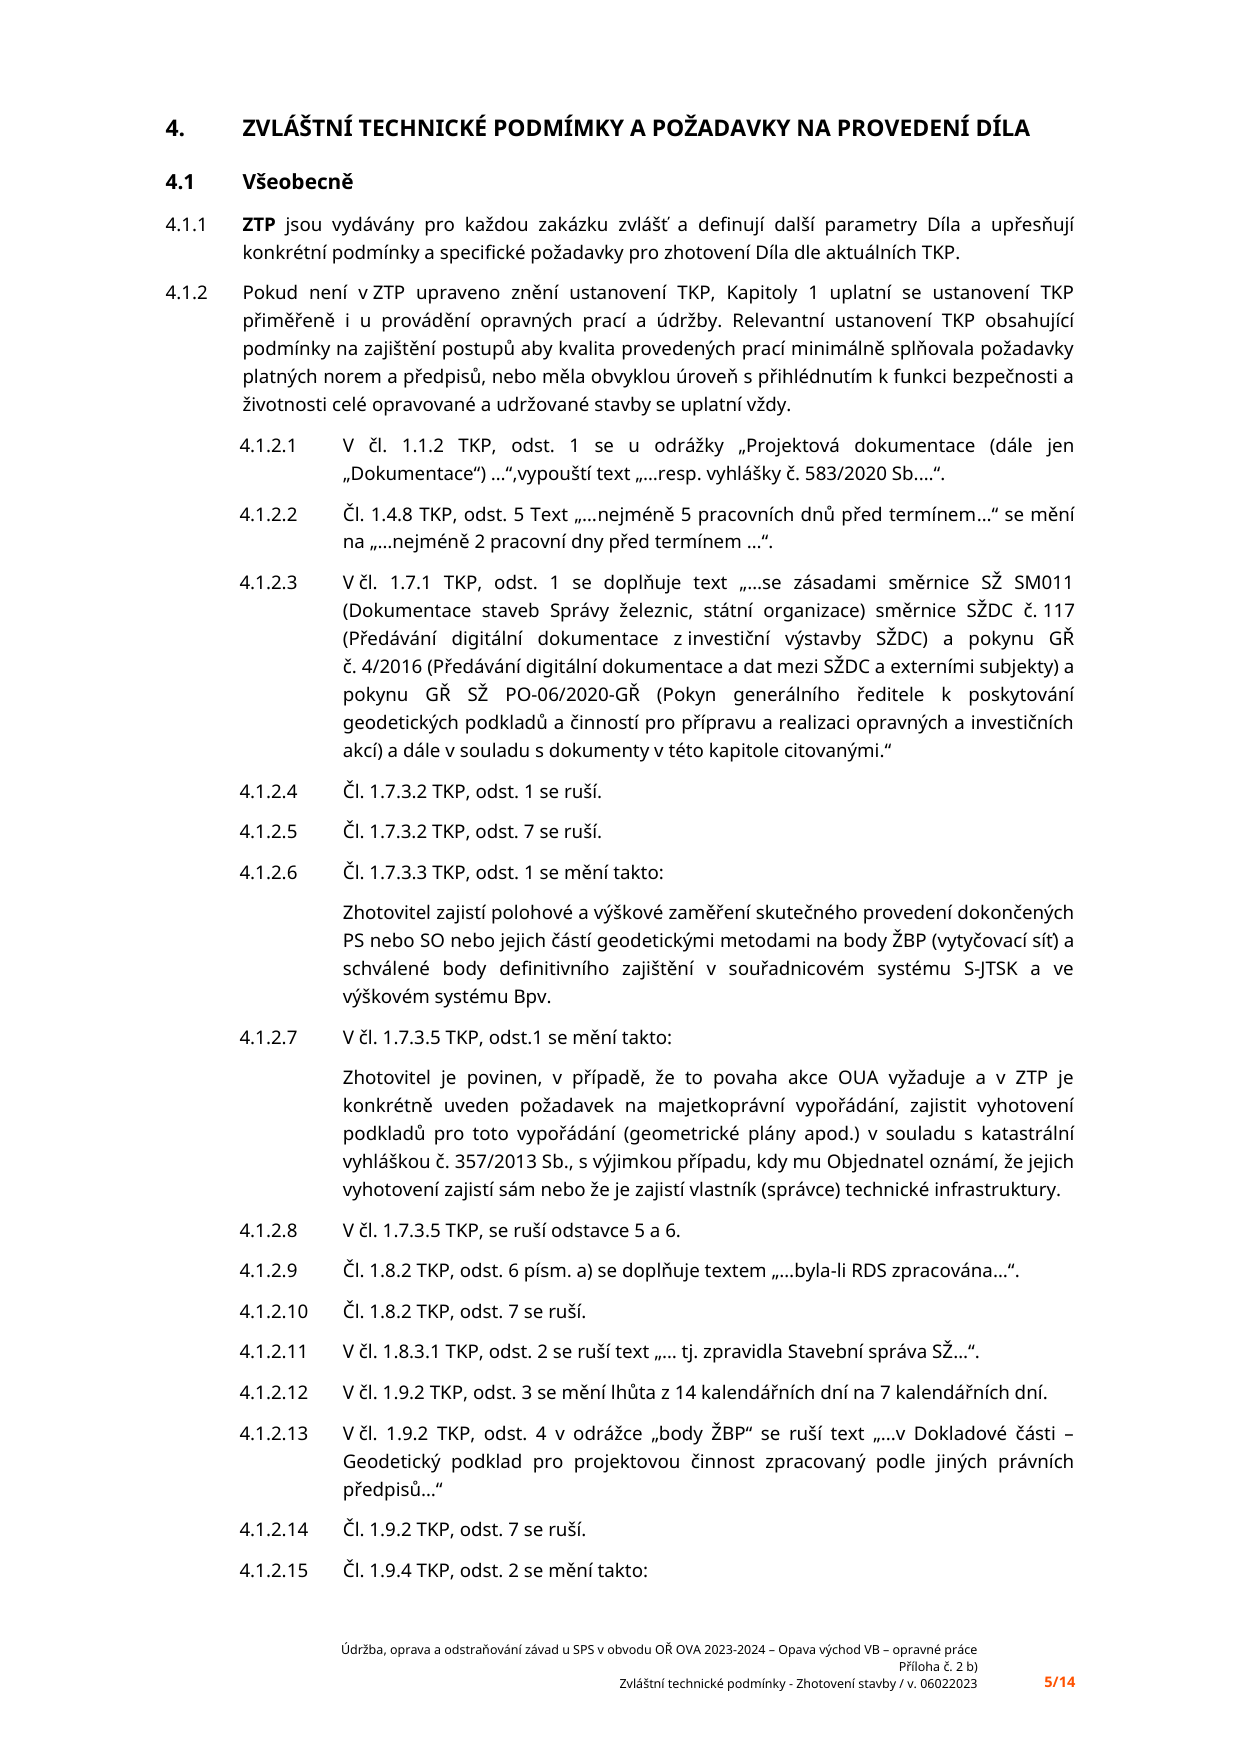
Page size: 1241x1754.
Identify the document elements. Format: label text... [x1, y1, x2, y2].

text Čl. 1.7.3.2 TKP, odst. 1 se ruší. [239, 778, 1075, 803]
text V čl. 1.9.2 TKP, odst. 3 se mění lhůta z 14 kalendářních dní na 7 kalendářních dní. [239, 1379, 1075, 1405]
text Čl. 1.9.4 TKP, odst. 2 se mění takto: [239, 1557, 1075, 1582]
list Zhotovitel je povinen, v případě, že to povaha akce OUA vyžaduje a v ZTP je konkrétně uveden požadavek na majetkoprávní vypořádání, zajistit vyhotovení podkladů pro toto vypořádání (geometrické plány apod.) v souladu s katastrální vyhláškou č. 357/2013 Sb., s výjimkou případu, kdy mu Objednatel oznámí, že jejich vyhotovení zajistí sám nebo že je zajistí vlastník (správce) technické infrastruktury. [343, 1065, 1075, 1202]
text Čl. 1.8.2 TKP, odst. 7 se ruší. [239, 1298, 1075, 1324]
text Čl. 1.7.3.2 TKP, odst. 7 se ruší. [239, 818, 1075, 844]
text V čl. 1.7.3.5 TKP, odst.1 se mění takto: [239, 1024, 1075, 1050]
text ZTP jsou vydávány pro každou zakázku zvlášť a definují další parametry Díla a upřesňují konkrétní podmínky a specifické požadavky pro zhotovení Díla dle aktuálních TKP. [165, 211, 1075, 265]
text Všeobecně [165, 167, 1075, 196]
text V čl. 1.1.2 TKP, odst. 1 se u odrážky „Projektová dokumentace (dále jen „Dokumentace“) …“,vypouští text „…resp. vyhlášky č. 583/2020 Sb.…“. [239, 432, 1075, 486]
text Čl. 1.7.3.3 TKP, odst. 1 se mění takto: [239, 859, 1075, 884]
text V čl. 1.9.2 TKP, odst. 4 v odrážce „body ŽBP“ se ruší text „...v Dokladové části – Geodetický podklad pro projektovou činnost zpracovaný podle jiných právních předpisů…“ [239, 1420, 1075, 1501]
text Pokud není v ZTP upraveno znění ustanovení TKP, Kapitoly 1 uplatní se ustanovení TKP přiměřeně i u provádění opravných prací a údržby. Relevantní ustanovení TKP obsahující podmínky na zajištění postupů aby kvalita provedených prací minimálně splňovala požadavky platných norem a předpisů, nebo měla obvyklou úroveň s přihlédnutím k funkci bezpečnosti a životnosti celé opravované a udržované stavby se uplatní vždy. [165, 280, 1075, 417]
text V čl. 1.7.3.5 TKP, se ruší odstavce 5 a 6. [239, 1217, 1075, 1243]
text Čl. 1.9.2 TKP, odst. 7 se ruší. [239, 1516, 1075, 1542]
text V čl. 1.8.3.1 TKP, odst. 2 se ruší text „… tj. zpravidla Stavební správa SŽ…“. [239, 1339, 1075, 1364]
text Čl. 1.4.8 TKP, odst. 5 Text „…nejméně 5 pracovních dnů před termínem…“ se mění na „…nejméně 2 pracovní dny před termínem …“. [239, 501, 1075, 554]
text Čl. 1.8.2 TKP, odst. 6 písm. a) se doplňuje textem „…byla-li RDS zpracována…“. [239, 1258, 1075, 1283]
list Zhotovitel zajistí polohové a výškové zaměření skutečného provedení dokončených PS nebo SO nebo jejich částí geodetickými metodami na body ŽBP (vytyčovací síť) a schválené body definitivního zajištění v souřadnicovém systému S-JTSK a ve výškovém systému Bpv. [343, 899, 1075, 1009]
text V čl. 1.7.1 TKP, odst. 1 se doplňuje text „…se zásadami směrnice SŽ SM011 (Dokumentace staveb Správy železnic, státní organizace) směrnice SŽDC č. 117 (Předávání digitální dokumentace z investiční výstavby SŽDC) a pokynu GŘ č. 4/2016 (Předávání digitální dokumentace a dat mezi SŽDC a externími subjekty) a pokynu GŘ SŽ PO-06/2020-GŘ (Pokyn generálního ředitele k poskytování geodetických podkladů a činností pro přípravu a realizaci opravných a investičních akcí) a dále v souladu s dokumenty v této kapitole citovanými.“ [239, 569, 1075, 763]
text Zvláštní TECHNICKÉ podmímky a požadavky na PROVEDENÍ DÍLA [165, 112, 1075, 143]
